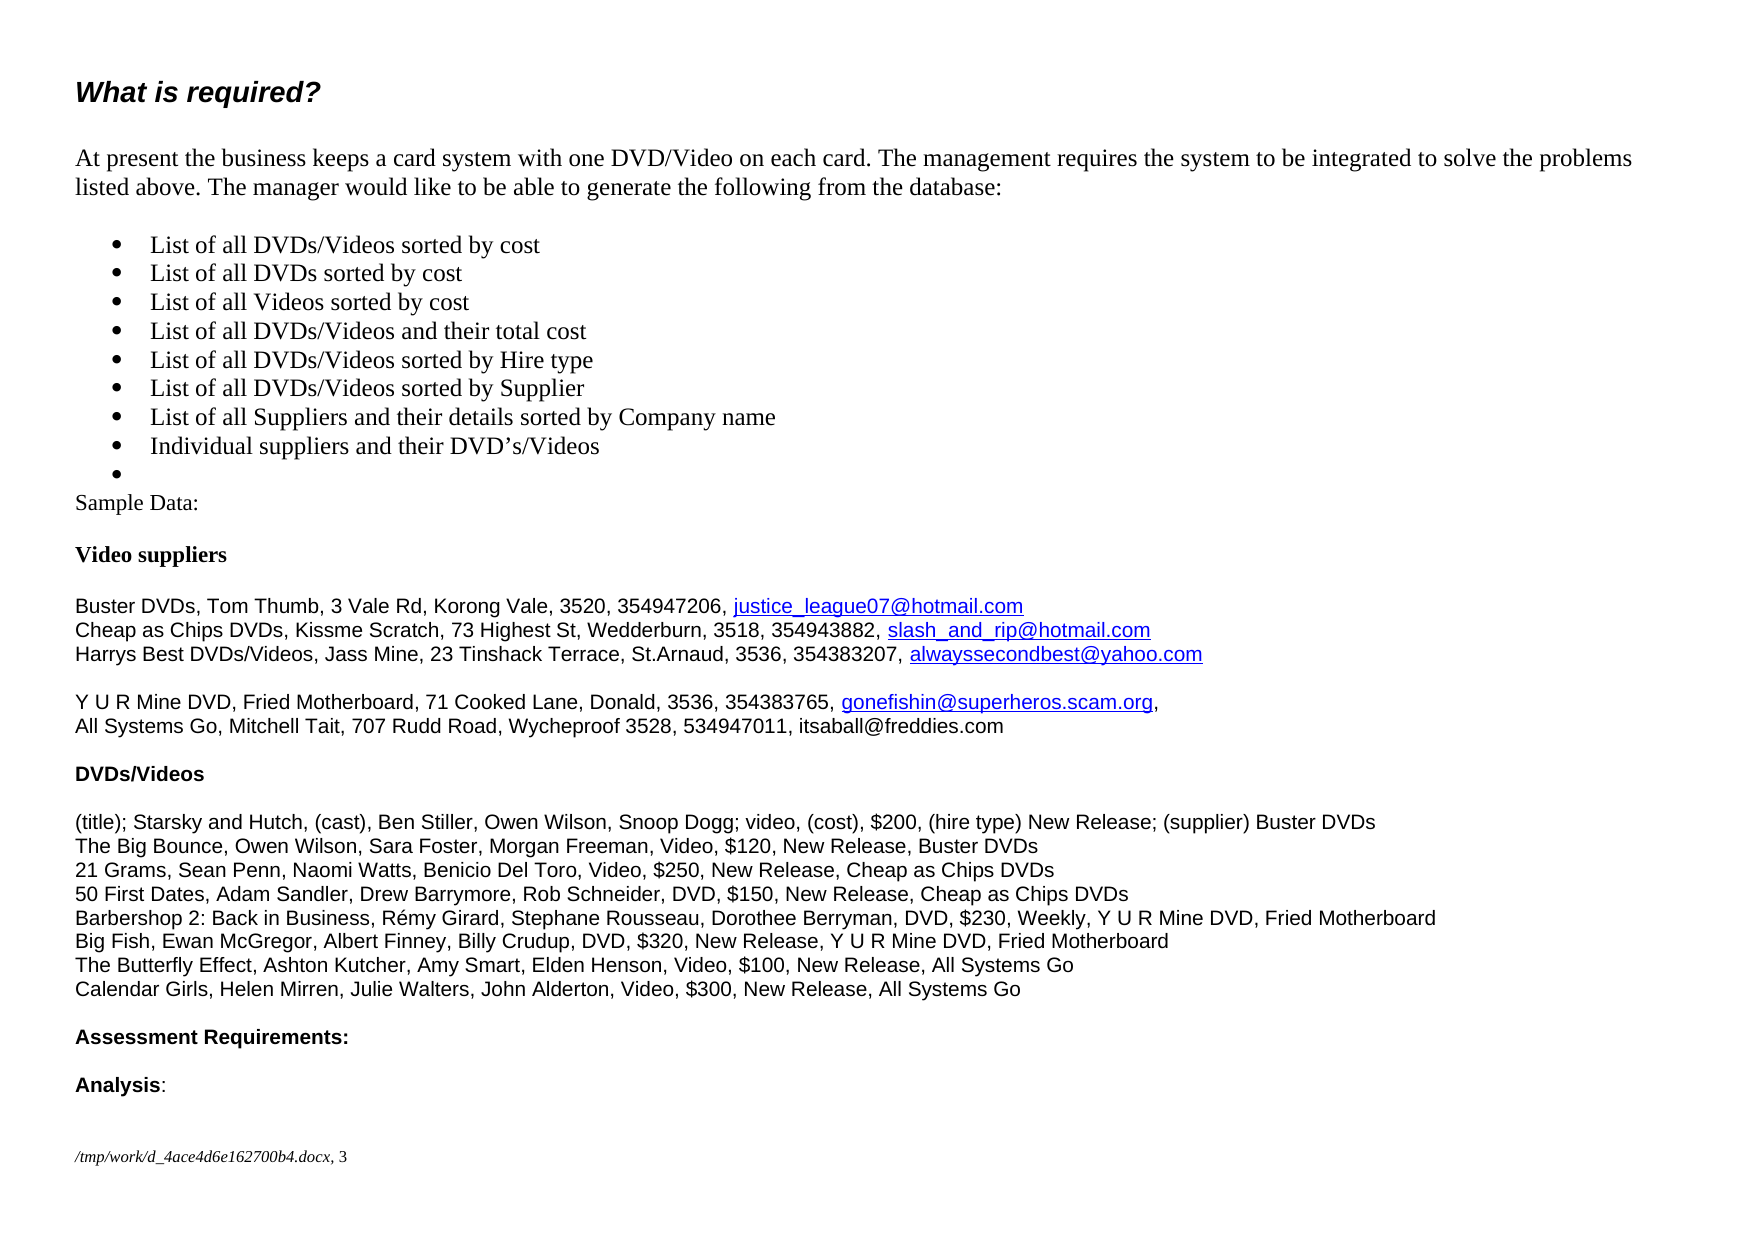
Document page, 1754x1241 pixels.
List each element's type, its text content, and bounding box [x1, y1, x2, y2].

text (title); Starsky and Hutch, (cast), Ben Stiller, Owen Wilson, Snoop Dogg; video, (cost), $200, (hire type) New Release; (supplier) Buster DVDs [75, 809, 1679, 833]
list List of all DVDs/Videos and their total cost [112, 316, 1679, 345]
text All Systems Go, Mitchell Tait, 707 Rudd Road, Wycheproof 3528, 534947011, itsaball@freddies.com [75, 714, 1679, 738]
text 21 Grams, Sean Penn, Naomi Watts, Benicio Del Toro, Video, $250, New Release, Cheap as Chips DVDs [75, 857, 1679, 881]
text DVDs/Videos [75, 762, 1679, 786]
list List of all Suppliers and their details sorted by Company name [112, 402, 1679, 431]
list List of all DVDs/Videos sorted by Supplier [112, 373, 1679, 402]
list List of all DVDs sorted by cost [112, 258, 1679, 287]
text Buster DVDs, Tom Thumb, 3 Vale Rd, Korong Vale, 3520, 354947206, justice_league07@hotmail.com [75, 594, 1679, 618]
text The Big Bounce, Owen Wilson, Sara Foster, Morgan Freeman, Video, $120, New Release, Buster DVDs [75, 833, 1679, 857]
subtitle What is required? [75, 75, 1679, 108]
text Big Fish, Ewan McGregor, Albert Finney, Billy Crudup, DVD, $320, New Release, Y U R Mine DVD, Fried Motherboard [75, 929, 1679, 953]
list Individual suppliers and their DVD’s/Videos [112, 431, 1679, 460]
text Barbershop 2: Back in Business, Rémy Girard, Stephane Rousseau, Dorothee Berryman, DVD, $230, Weekly, Y U R Mine DVD, Fried Motherboard [75, 905, 1679, 929]
list List of all Videos sorted by cost [112, 287, 1679, 316]
list List of all DVDs/Videos sorted by cost [112, 230, 1679, 258]
text At present the business keeps a card system with one DVD/Video on each card. The management requires the system to be integrated to solve the problems listed above. The manager would like to be able to generate the following from the database: [75, 143, 1679, 201]
text Cheap as Chips DVDs, Kissme Scratch, 73 Highest St, Wedderburn, 3518, 354943882, slash_and_rip@hotmail.com [75, 618, 1679, 642]
text The Butterfly Effect, Ashton Kutcher, Amy Smart, Elden Henson, Video, $100, New Release, All Systems Go [75, 953, 1679, 977]
text Calendar Girls, Helen Mirren, Julie Walters, John Alderton, Video, $300, New Release, All Systems Go [75, 977, 1679, 1001]
text Sample Data: [75, 488, 1679, 515]
text Analysis: [75, 1073, 1679, 1097]
text 50 First Dates, Adam Sandler, Drew Barrymore, Rob Schneider, DVD, $150, New Release, Cheap as Chips DVDs [75, 881, 1679, 905]
list List of all DVDs/Videos sorted by Hire type [112, 345, 1679, 373]
text Assessment Requirements: [75, 1025, 1679, 1049]
text Harrys Best DVDs/Videos, Jass Mine, 23 Tinshack Terrace, St.Arnaud, 3536, 354383207, alwayssecondbest@yahoo.com [75, 642, 1679, 666]
text Video suppliers [75, 541, 1679, 568]
text Y U R Mine DVD, Fried Motherboard, 71 Cooked Lane, Donald, 3536, 354383765, gonefishin@superheros.scam.org, [75, 690, 1679, 714]
